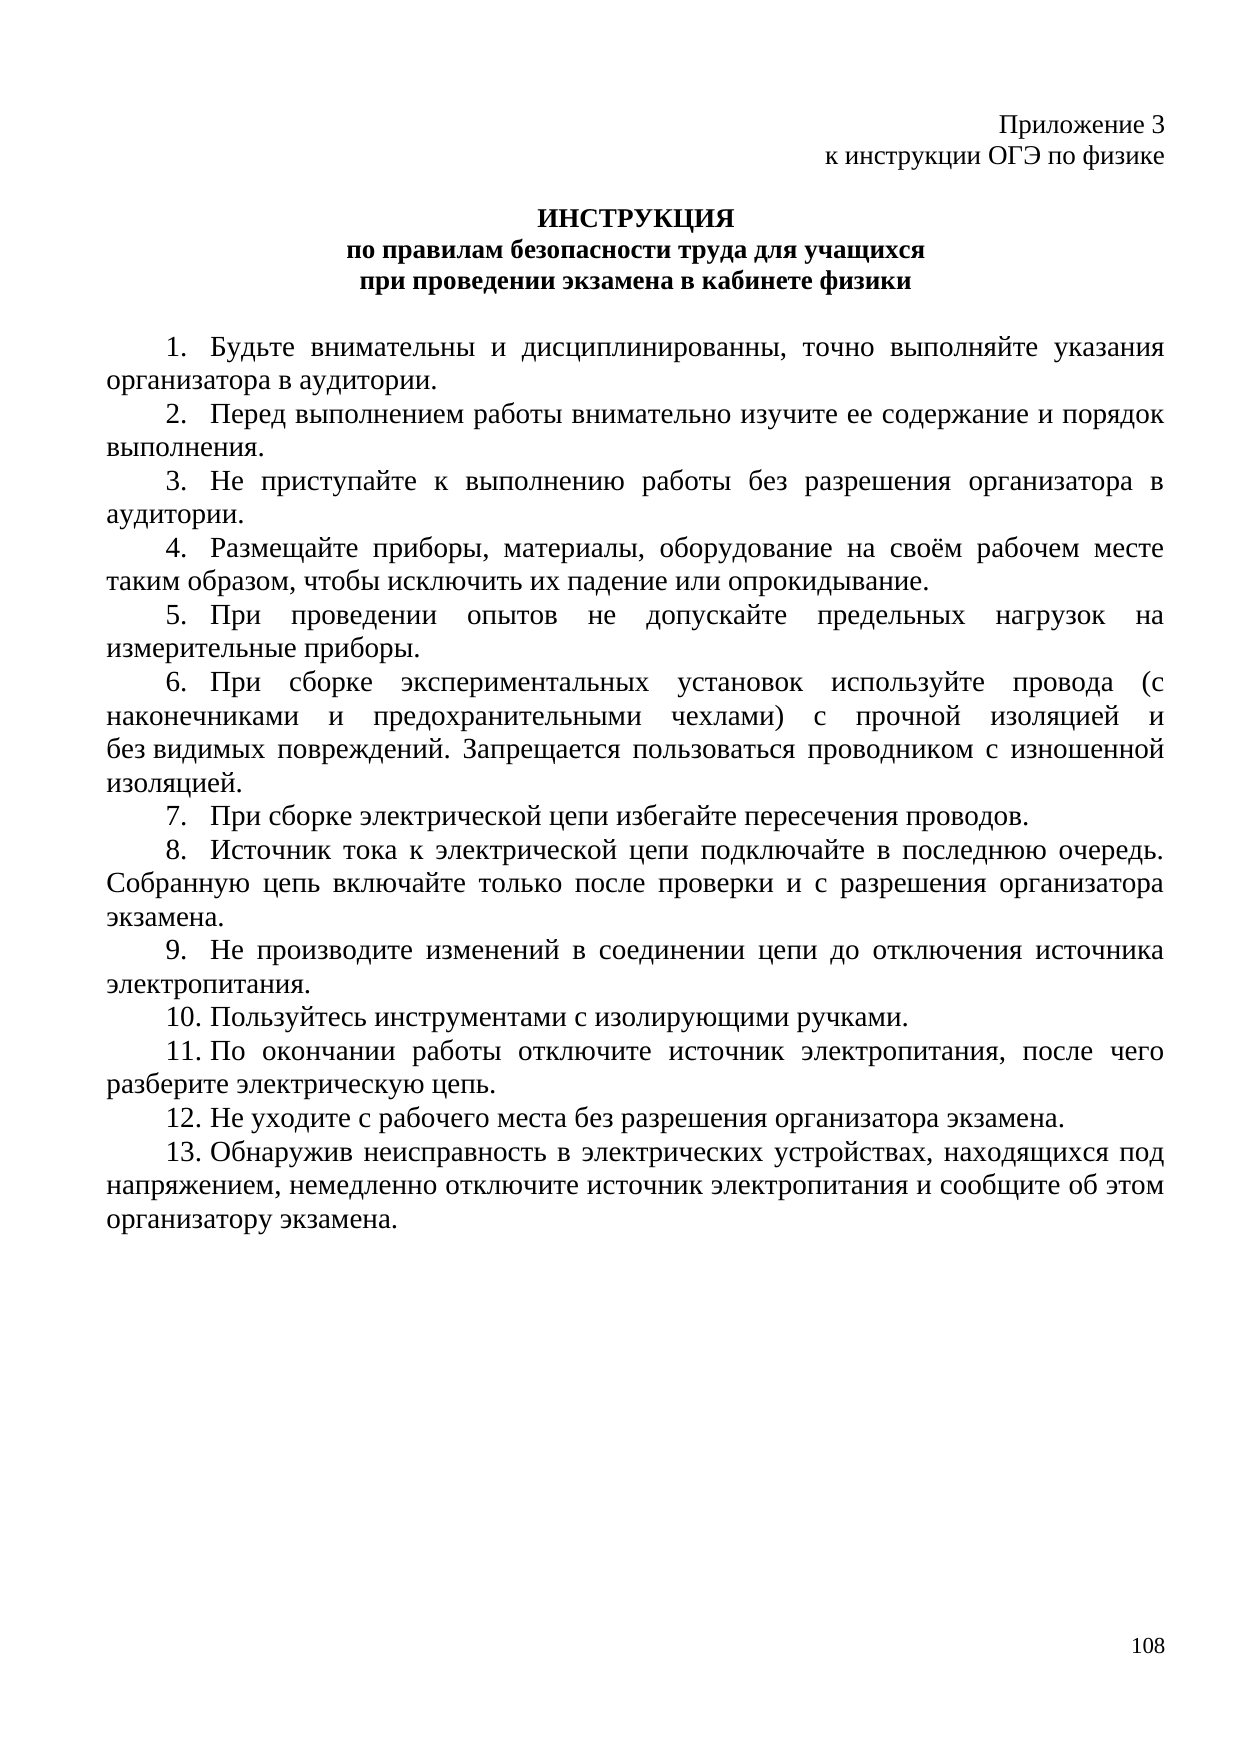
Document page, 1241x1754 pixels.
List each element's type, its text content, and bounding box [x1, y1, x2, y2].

list Не приступайте к выполнению работы без разрешения организатора в аудитории. [106, 463, 1165, 530]
list Перед выполнением работы внимательно изучите ее содержание и порядок выполнения. [106, 396, 1165, 463]
list Не производите изменений в соединении цепи до отключения источника электропитания. [106, 932, 1165, 999]
text по правилам безопасности труда для учащихся [106, 233, 1165, 264]
list Будьте внимательны и дисциплинированны, точно выполняйте указания организатора в аудитории. [106, 329, 1165, 396]
list Не уходите с рабочего места без разрешения организатора экзамена. [106, 1100, 1165, 1134]
list Размещайте приборы, материалы, оборудование на своём рабочем месте таким образом, чтобы исключить их падение или опрокидывание. [106, 530, 1165, 597]
text при проведении экзамена в кабинете физики [106, 264, 1165, 295]
text к инструкции ОГЭ по физике [106, 139, 1165, 171]
text ИНСТРУКЦИЯ [106, 202, 1165, 233]
list По окончании работы отключите источник электропитания, после чего разберите электрическую цепь. [106, 1033, 1165, 1100]
list При сборке электрической цепи избегайте пересечения проводов. [106, 798, 1165, 832]
list При сборке экспериментальных установок используйте провода (с наконечниками и предохранительными чехлами) с прочной изоляцией и без видимых повреждений. Запрещается пользоваться проводником с изношенной изоляцией. [106, 664, 1165, 798]
list Пользуйтесь инструментами с изолирующими ручками. [106, 999, 1165, 1033]
list Источник тока к электрической цепи подключайте в последнюю очередь. Собранную цепь включайте только после проверки и с разрешения организатора экзамена. [106, 832, 1165, 932]
text Приложение 3 [106, 108, 1165, 139]
list При проведении опытов не допускайте предельных нагрузок на измерительные приборы. [106, 597, 1165, 664]
list Обнаружив неисправность в электрических устройствах, находящихся под напряжением, немедленно отключите источник электропитания и сообщите об этом организатору экзамена. [106, 1134, 1165, 1234]
